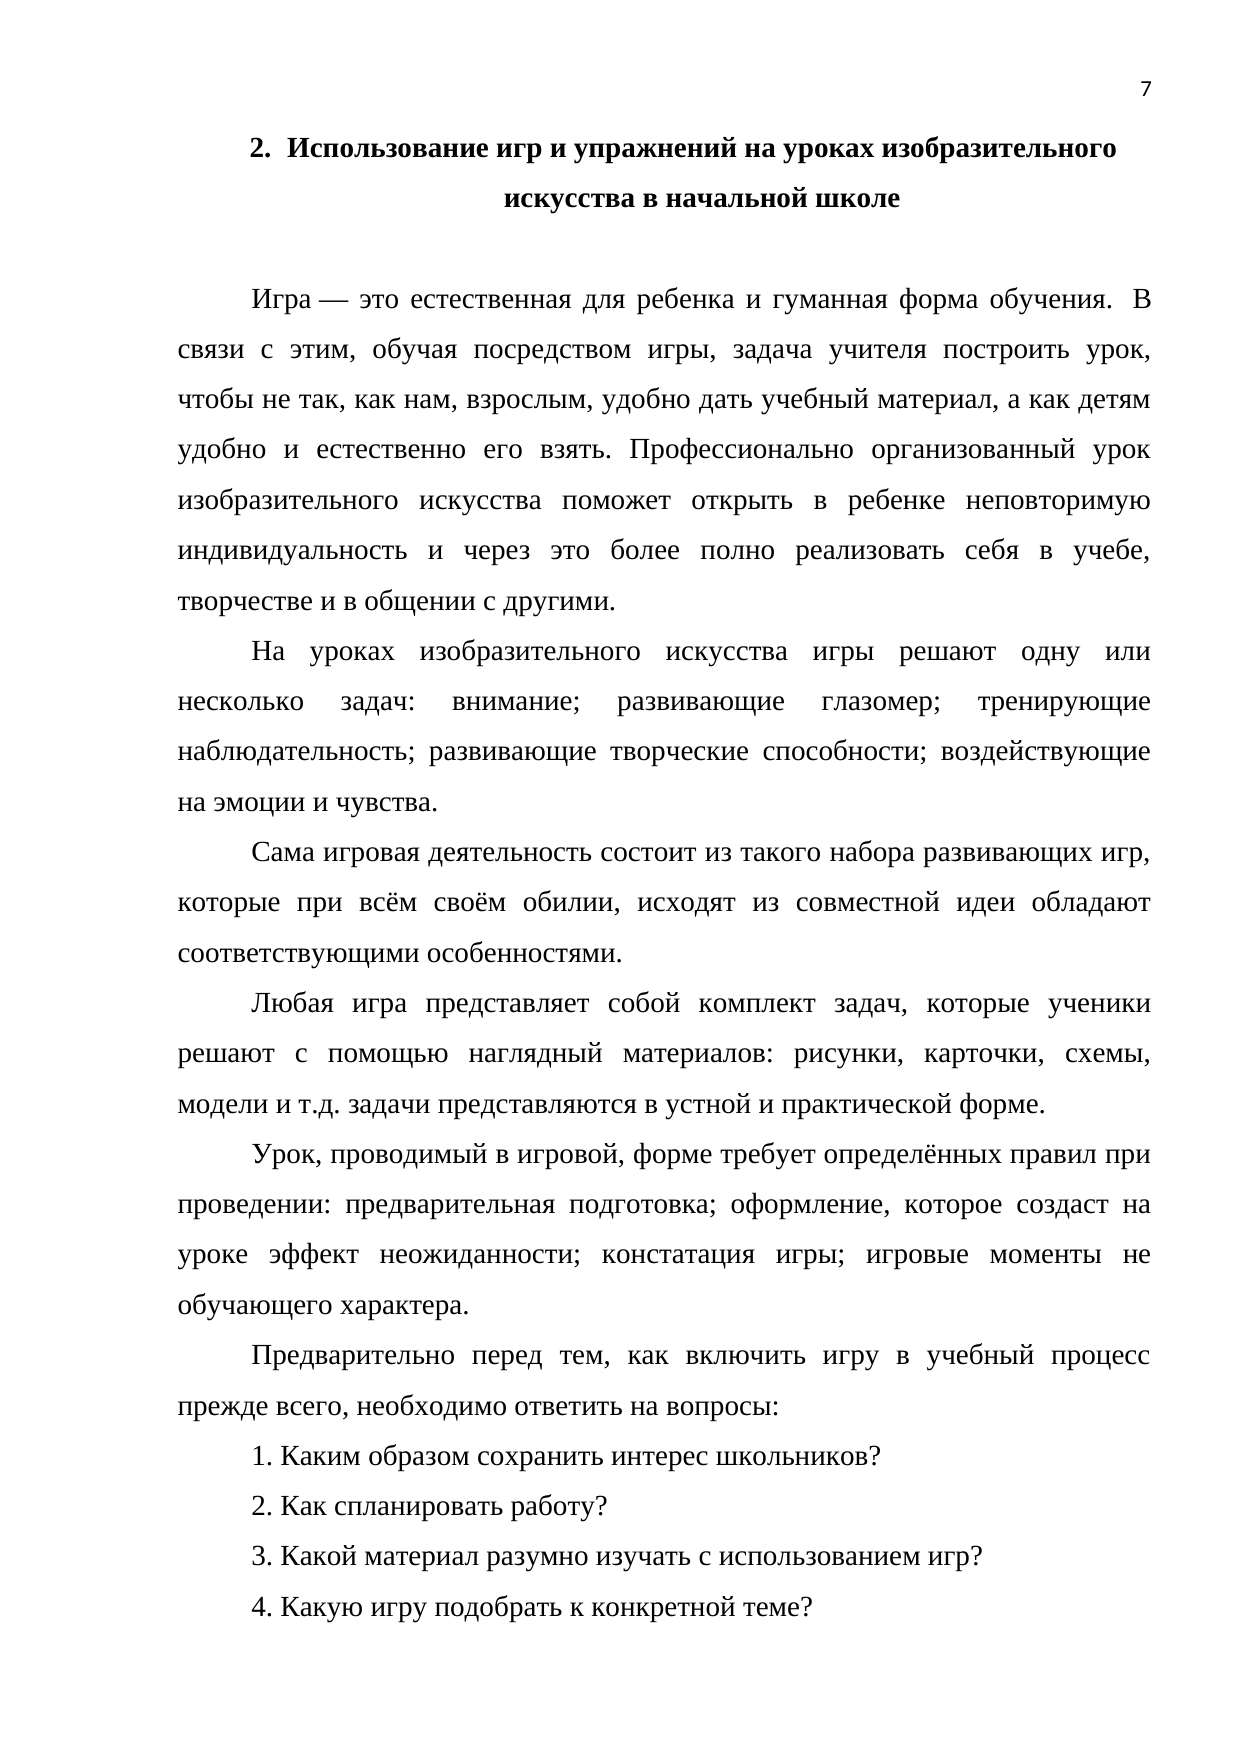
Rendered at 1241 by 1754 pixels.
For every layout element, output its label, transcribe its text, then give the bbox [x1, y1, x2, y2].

text Предварительно перед тем, как включить игру в учебный процесс прежде всего, необходимо ответить на вопросы: [177, 1337, 1152, 1421]
text Сама игровая деятельность состоит из такого набора развивающих игр, которые при всём своём обилии, исходят из совместной идеи обладают соответствующими особенностями. [177, 834, 1152, 968]
text Игра — это естественная для ребенка и гуманная форма обучения. В связи с этим, обучая посредством игры, задача учителя построить урок, чтобы не так, как нам, взрослым, удобно дать учебный материал, а как детям удобно и естественно его взять. Профессионально организованный урок изобразительного искусства поможет открыть в ребенке неповторимую индивидуальность и через это более полно реализовать себя в учебе, творчестве и в общении с другими. [177, 281, 1152, 616]
text 2. Как спланировать работу? [177, 1488, 1152, 1522]
text 1. Каким образом сохранить интерес школьников? [177, 1438, 1152, 1471]
text Урок, проводимый в игровой, форме требует определённых правил при проведении: предварительная подготовка; оформление, которое создаст на уроке эффект неожиданности; констатация игры; игровые моменты не обучающего характера. [177, 1136, 1152, 1321]
text 4. Какую игру подобрать к конкретной теме? [177, 1589, 1152, 1622]
text Любая игра представляет собой комплект задач, которые ученики решают с помощью наглядный материалов: рисунки, карточки, схемы, модели и т.д. задачи представляются в устной и практической форме. [177, 985, 1152, 1119]
text 3. Какой материал разумно изучать с использованием игр? [177, 1538, 1152, 1572]
text На уроках изобразительного искусства игры решают одну или несколько задач: внимание; развивающие глазомер; тренирующие наблюдательность; развивающие творческие способности; воздействующие на эмоции и чувства. [177, 633, 1152, 817]
list Использование игр и упражнений на уроках изобразительного искусства в начальной школе [215, 130, 1152, 214]
